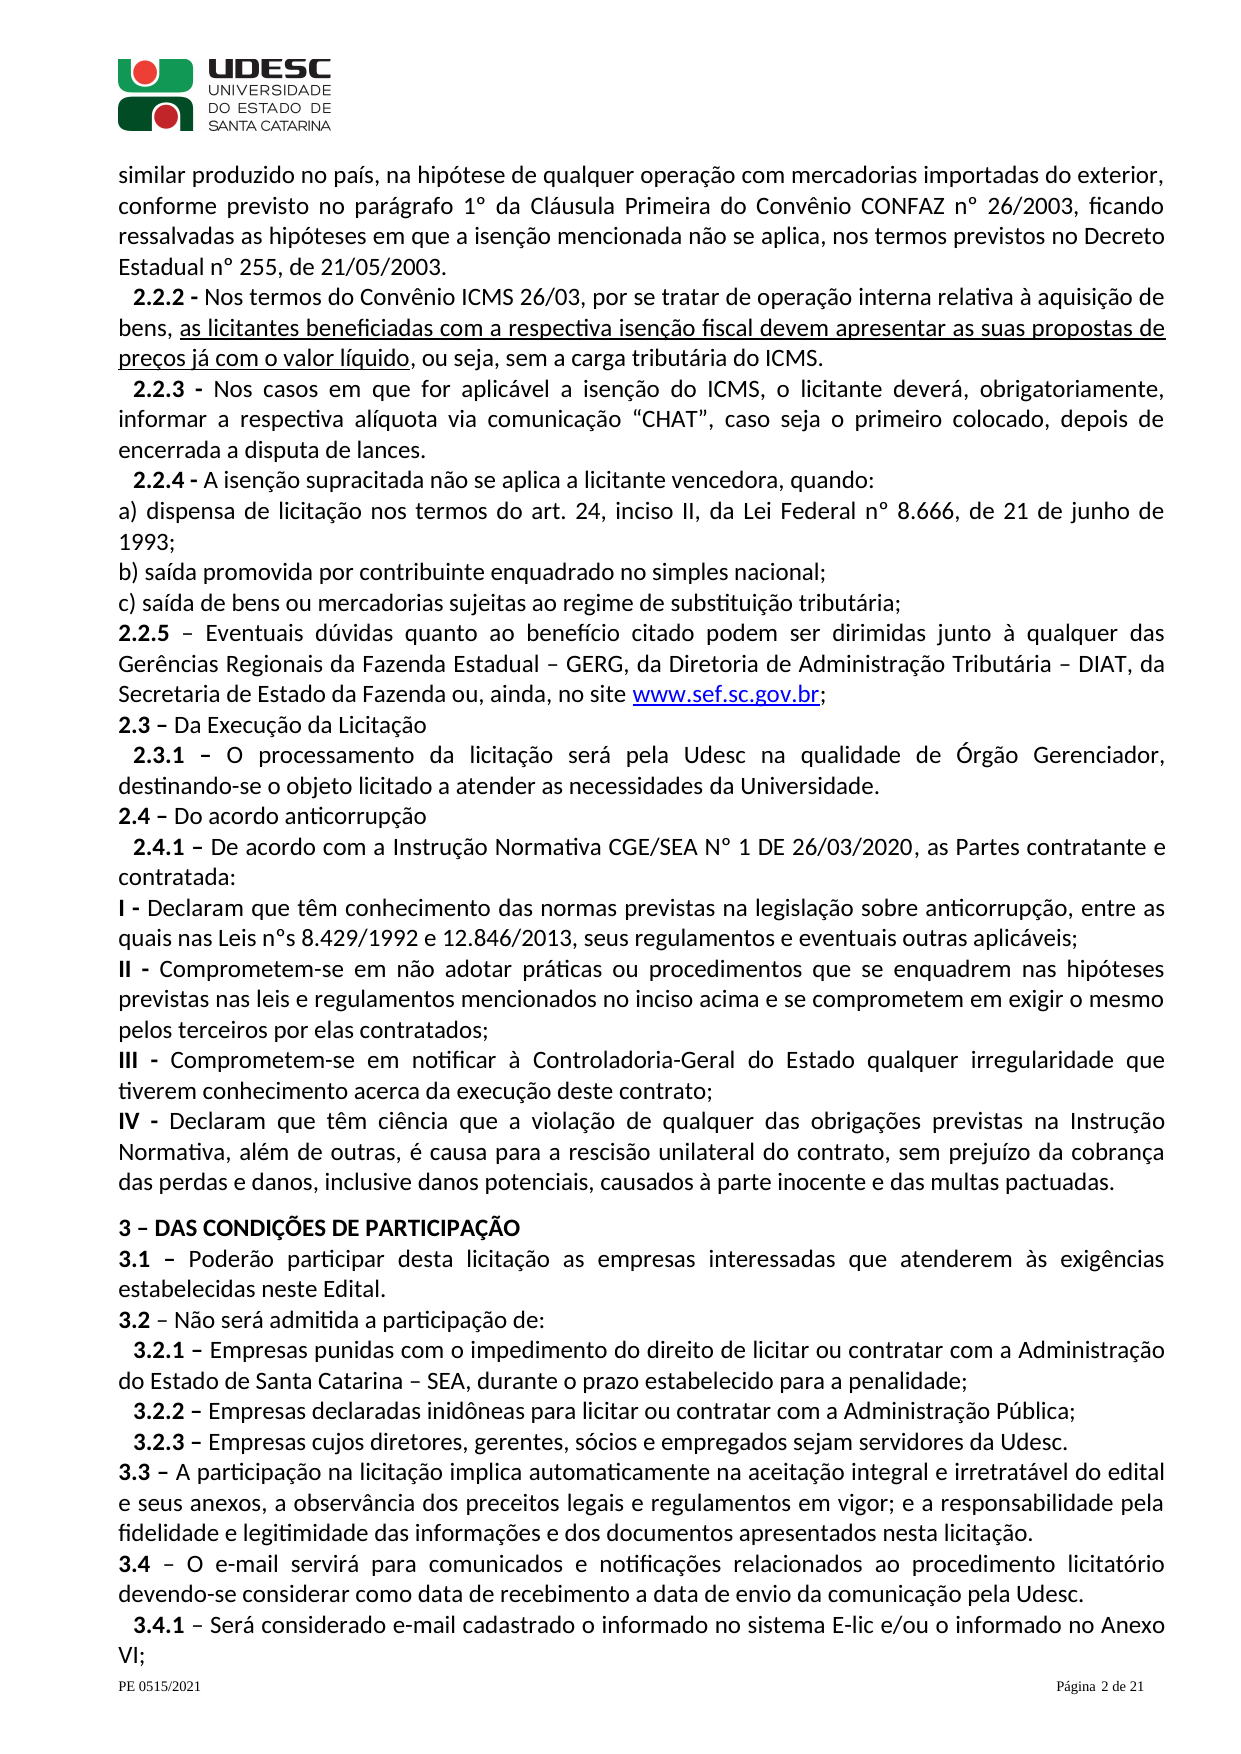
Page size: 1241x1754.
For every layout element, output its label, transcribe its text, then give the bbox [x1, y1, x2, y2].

text 2.4.1 – De acordo com a Instrução Normativa CGE/SEA Nº 1 DE 26/03/2020, as Partes contratante e contratada: [118, 831, 1166, 892]
text 2.4 – Do acordo anticorrupção [118, 800, 1166, 831]
text 2.3 – Da Execução da Licitação [118, 709, 1166, 739]
picture [118, 59, 331, 131]
text 3.2.2 – Empresas declaradas inidôneas para licitar ou contratar com a Administração Pública; [118, 1396, 1166, 1426]
text b) saída promovida por contribuinte enquadrado no simples nacional; [118, 556, 1166, 587]
text II - Comprometem-se em não adotar práticas ou procedimentos que se enquadrem nas hipóteses previstas nas leis e regulamentos mencionados no inciso acima e se comprometem em exigir o mesmo pelos terceiros por elas contratados; [118, 953, 1166, 1044]
text 3.4 – O e-mail servirá para comunicados e notificações relacionados ao procedimento licitatório devendo-se considerar como data de recebimento a data de envio da comunicação pela Udesc. [118, 1548, 1166, 1609]
text 3.2 – Não será admitida a participação de: [118, 1304, 1166, 1334]
text IV - Declaram que têm ciência que a violação de qualquer das obrigações previstas na Instrução Normativa, além de outras, é causa para a rescisão unilateral do contrato, sem prejuízo da cobrança das perdas e danos, inclusive danos potenciais, causados à parte inocente e das multas pactuadas. [118, 1106, 1166, 1197]
text 2.3.1 – O processamento da licitação será pela Udesc na qualidade de Órgão Gerenciador, destinando-se o objeto licitado a atender as necessidades da Universidade. [118, 739, 1166, 800]
text 3.3 – A participação na licitação implica automaticamente na aceitação integral e irretratável do edital e seus anexos, a observância dos preceitos legais e regulamentos em vigor; e a responsabilidade pela fidelidade e legitimidade das informações e dos documentos apresentados nesta licitação. [118, 1457, 1166, 1548]
text III - Comprometem-se em notificar à Controladoria-Geral do Estado qualquer irregularidade que tiverem conhecimento acerca da execução deste contrato; [118, 1044, 1166, 1106]
text 3.1 – Poderão participar desta licitação as empresas interessadas que atenderem às exigências estabelecidas neste Edital. [118, 1243, 1166, 1304]
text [118, 159, 1166, 281]
text c) saída de bens ou mercadorias sujeitas ao regime de substituição tributária; [118, 587, 1166, 617]
text 3.2.1 – Empresas punidas com o impedimento do direito de licitar ou contratar com a Administração do Estado de Santa Catarina – SEA, durante o prazo estabelecido para a penalidade; [118, 1334, 1166, 1396]
text 2.2.4 - A isenção supracitada não se aplica a licitante vencedora, quando: [118, 464, 1166, 495]
text 3 – DAS CONDIÇÕES DE PARTICIPAÇÃO [118, 1212, 1166, 1243]
text a) dispensa de licitação nos termos do art. 24, inciso II, da Lei Federal nº 8.666, de 21 de junho de 1993; [118, 495, 1166, 556]
text I - Declaram que têm conhecimento das normas previstas na legislação sobre anticorrupção, entre as quais nas Leis nºs 8.429/1992 e 12.846/2013, seus regulamentos e eventuais outras aplicáveis; [118, 892, 1166, 953]
text 3.4.1 – Será considerado e-mail cadastrado o informado no sistema E-lic e/ou o informado no Anexo VI; [118, 1609, 1166, 1670]
text 2.2.2 - Nos termos do Convênio ICMS 26/03, por se tratar de operação interna relativa à aquisição de bens, as licitantes beneficiadas com a respectiva isenção fiscal devem apresentar as suas propostas de preços já com o valor líquido, ou seja, sem a carga tributária do ICMS. [118, 281, 1166, 373]
text 3.2.3 – Empresas cujos diretores, gerentes, sócios e empregados sejam servidores da Udesc. [118, 1426, 1166, 1457]
text 2.2.5 – Eventuais dúvidas quanto ao benefício citado podem ser dirimidas junto à qualquer das Gerências Regionais da Fazenda Estadual – GERG, da Diretoria de Administração Tributária – DIAT, da Secretaria de Estado da Fazenda ou, ainda, no site www.sef.sc.gov.br; [118, 617, 1166, 709]
text 2.2.3 - Nos casos em que for aplicável a isenção do ICMS, o licitante deverá, obrigatoriamente, informar a respectiva alíquota via comunicação “CHAT”, caso seja o primeiro colocado, depois de encerrada a disputa de lances. [118, 373, 1166, 464]
